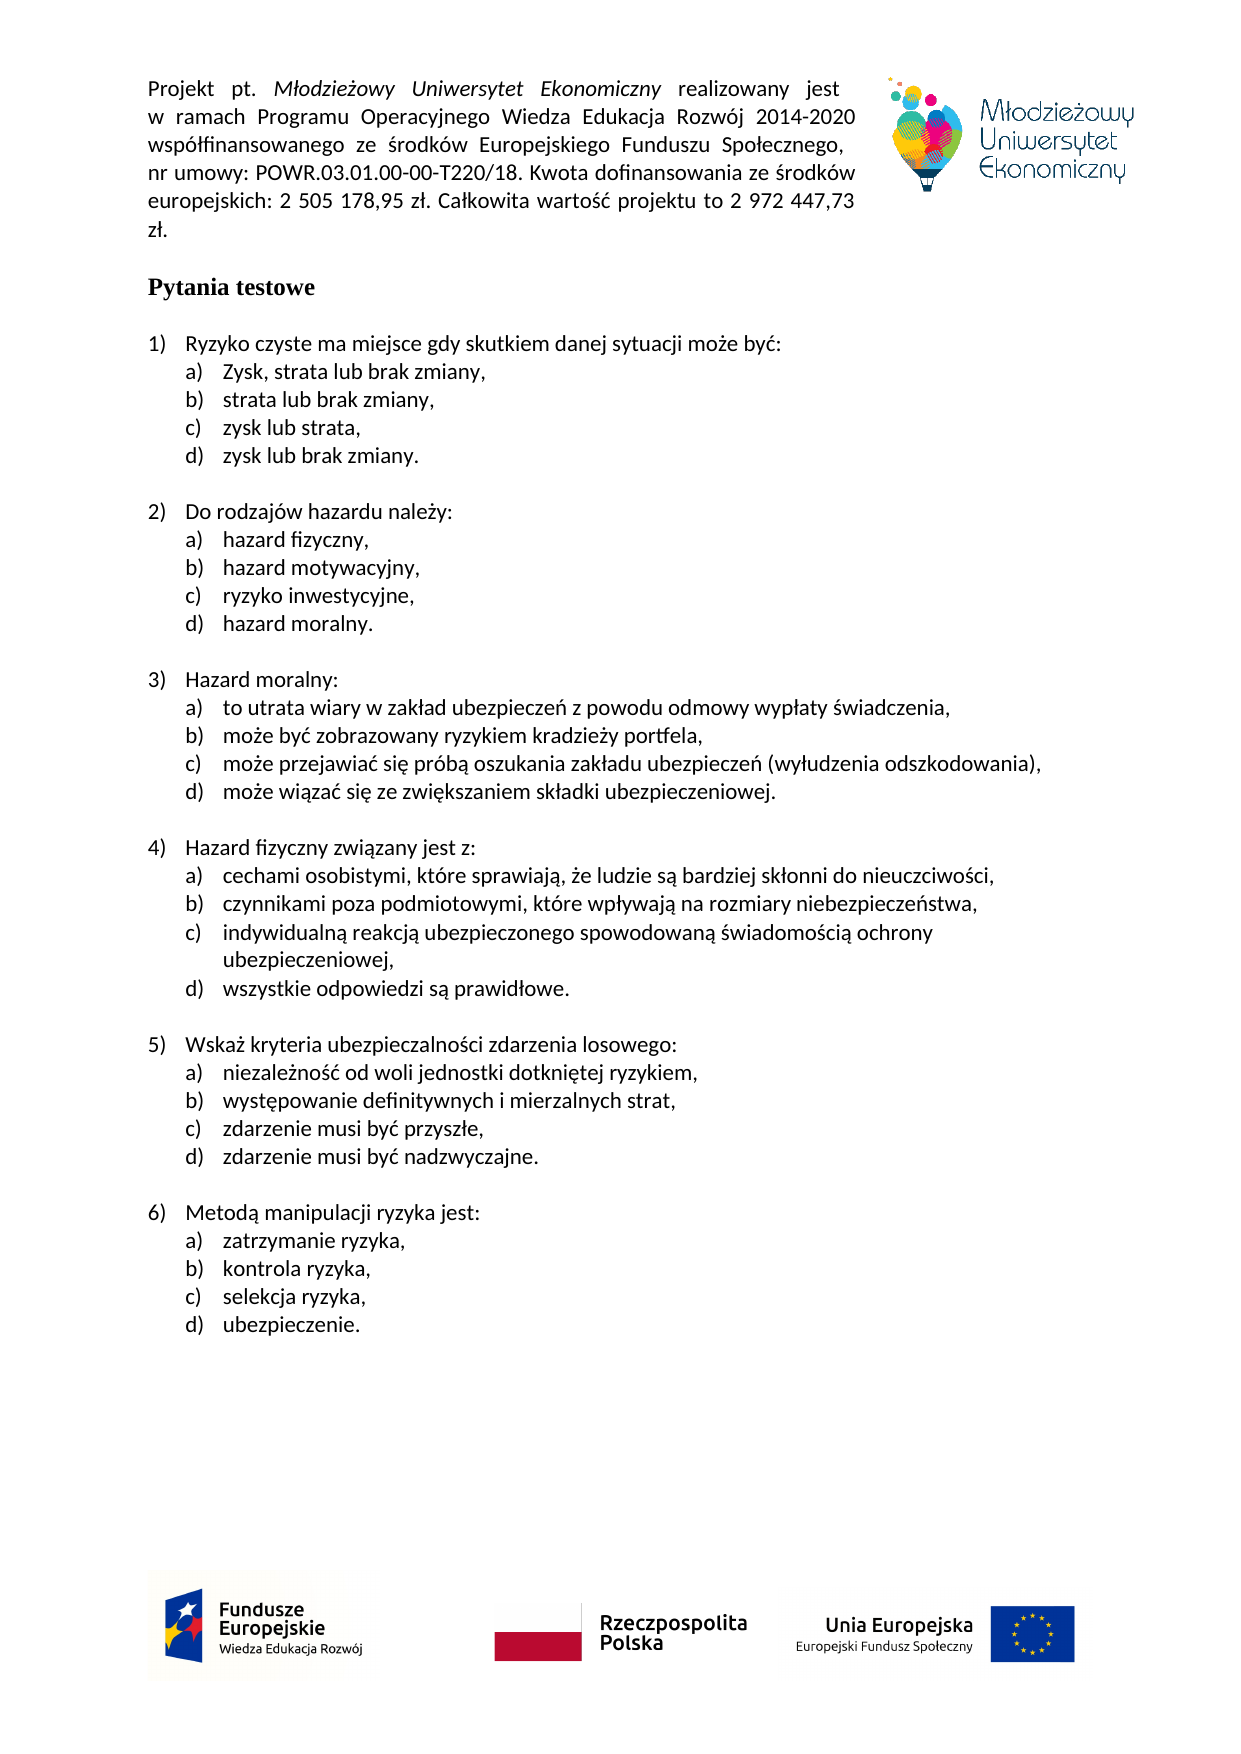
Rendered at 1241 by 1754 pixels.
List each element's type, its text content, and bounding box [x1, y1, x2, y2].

list może wiązać się ze zwiększaniem składki ubezpieczeniowej. [185, 777, 1093, 806]
list ubezpieczenie. [185, 1310, 1093, 1338]
list niezależność od woli jednostki dotkniętej ryzykiem, [185, 1058, 1093, 1086]
picture [147, 1570, 380, 1681]
text Pytania testowe [148, 272, 1093, 300]
picture [475, 1583, 766, 1681]
list Hazard moralny: [148, 665, 1093, 693]
list selekcja ryzyka, [185, 1282, 1093, 1310]
list cechami osobistymi, które sprawiają, że ludzie są bardziej skłonni do nieuczciwości, [185, 862, 1093, 889]
picture [778, 1587, 1093, 1681]
list hazard moralny. [185, 609, 1093, 637]
picture [884, 75, 1138, 194]
list zdarzenie musi być przyszłe, [185, 1114, 1093, 1142]
list może być zobrazowany ryzykiem kradzieży portfela, [185, 721, 1093, 749]
list występowanie definitywnych i mierzalnych strat, [185, 1086, 1093, 1114]
list Ryzyko czyste ma miejsce gdy skutkiem danej sytuacji może być: [148, 329, 1093, 357]
list to utrata wiary w zakład ubezpieczeń z powodu odmowy wypłaty świadczenia, [185, 693, 1093, 721]
list Zysk, strata lub brak zmiany, [185, 357, 1093, 385]
list zysk lub brak zmiany. [185, 441, 1093, 469]
list strata lub brak zmiany, [185, 385, 1093, 413]
list indywidualną reakcją ubezpieczonego spowodowaną świadomością ochrony ubezpieczeniowej, [185, 918, 1093, 974]
list czynnikami poza podmiotowymi, które wpływają na rozmiary niebezpieczeństwa, [185, 889, 1093, 918]
list hazard fizyczny, [185, 525, 1093, 553]
list zatrzymanie ryzyka, [185, 1226, 1093, 1254]
list wszystkie odpowiedzi są prawidłowe. [185, 974, 1093, 1002]
list może przejawiać się próbą oszukania zakładu ubezpieczeń (wyłudzenia odszkodowania), [185, 749, 1093, 777]
list Metodą manipulacji ryzyka jest: [148, 1198, 1093, 1226]
list kontrola ryzyka, [185, 1254, 1093, 1282]
list zysk lub strata, [185, 413, 1093, 441]
list ryzyko inwestycyjne, [185, 581, 1093, 609]
list Hazard fizyczny związany jest z: [148, 833, 1093, 862]
list Do rodzajów hazardu należy: [148, 497, 1093, 525]
list zdarzenie musi być nadzwyczajne. [185, 1142, 1093, 1170]
list hazard motywacyjny, [185, 553, 1093, 581]
list Wskaż kryteria ubezpieczalności zdarzenia losowego: [148, 1030, 1093, 1058]
